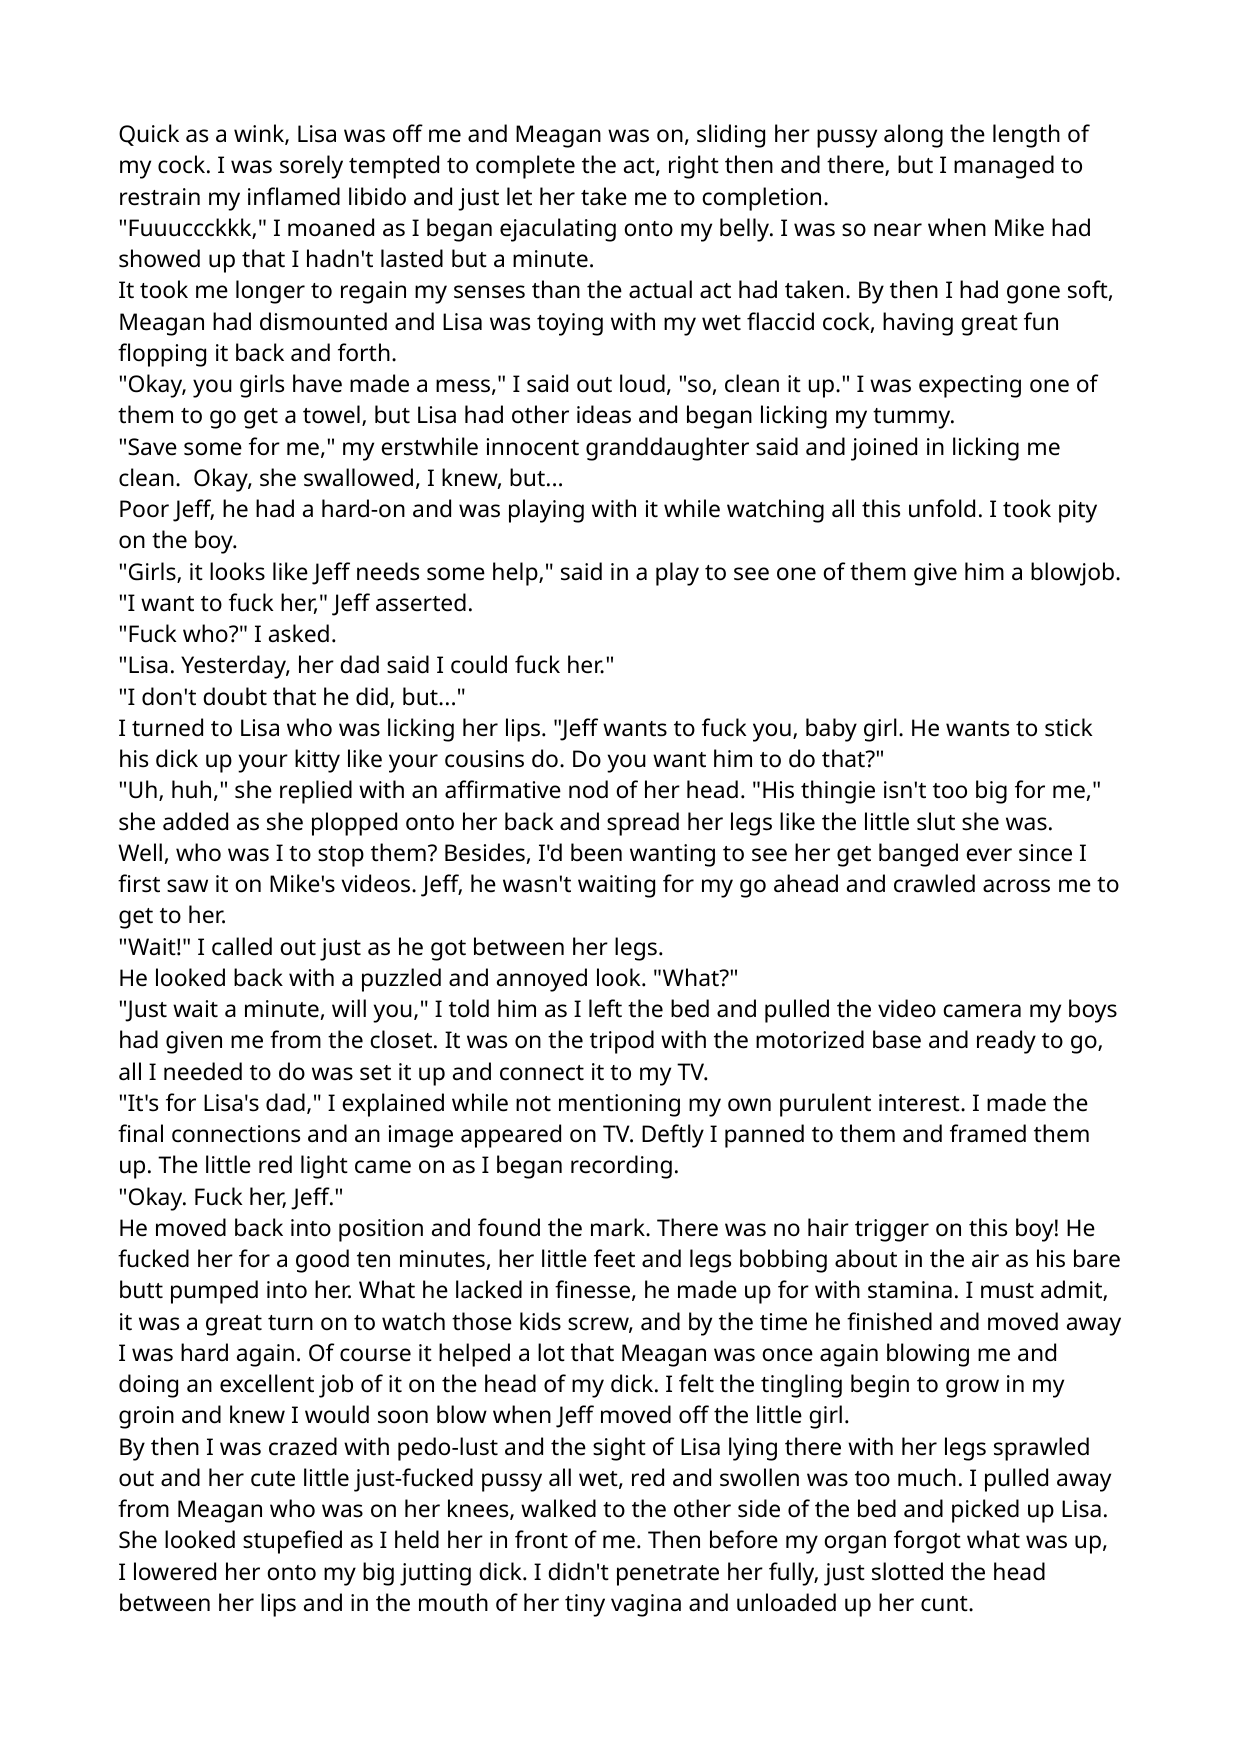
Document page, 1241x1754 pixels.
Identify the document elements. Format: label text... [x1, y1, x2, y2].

text "Uh, huh," she replied with an affirmative nod of her head. "His thingie isn't too big for me," she added as she plopped onto her back and spread her legs like the little slut she was. [118, 774, 1122, 837]
text "Save some for me," my erstwhile innocent granddaughter said and joined in licking me clean. Okay, she swallowed, I knew, but... [118, 431, 1122, 493]
text "Fuck who?" I asked. [118, 618, 1122, 649]
text "I don't doubt that he did, but..." [118, 681, 1122, 712]
text I turned to Lisa who was licking her lips. "Jeff wants to fuck you, baby girl. He wants to stick his dick up your kitty like your cousins do. Do you want him to do that?" [118, 712, 1122, 774]
text Well, who was I to stop them? Besides, I'd been wanting to see her get banged ever since I first saw it on Mike's videos. Jeff, he wasn't waiting for my go ahead and crawled across me to get to her. [118, 837, 1122, 931]
text "I want to fuck her," Jeff asserted. [118, 587, 1122, 618]
text "Lisa. Yesterday, her dad said I could fuck her." [118, 649, 1122, 681]
text "Wait!" I called out just as he got between her legs. [118, 931, 1122, 962]
text He moved back into position and found the mark. There was no hair trigger on this boy! He fucked her for a good ten minutes, her little feet and legs bobbing about in the air as his bare butt pumped into her. What he lacked in finesse, he made up for with stamina. I must admit, it was a great turn on to watch those kids screw, and by the time he finished and moved away I was hard again. Of course it helped a lot that Meagan was once again blowing me and doing an excellent job of it on the head of my dick. I felt the tingling begin to grow in my groin and knew I would soon blow when Jeff moved off the little girl. [118, 1212, 1122, 1431]
text By then I was crazed with pedo-lust and the sight of Lisa lying there with her legs sprawled out and her cute little just-fucked pussy all wet, red and swollen was too much. I pulled away from Meagan who was on her knees, walked to the other side of the bed and picked up Lisa. She looked stupefied as I held her in front of me. Then before my organ forgot what was up, I lowered her onto my big jutting dick. I didn't penetrate her fully, just slotted the head between her lips and in the mouth of her tiny vagina and unloaded up her cunt. [118, 1431, 1122, 1618]
text Quick as a wink, Lisa was off me and Meagan was on, sliding her pussy along the length of my cock. I was sorely tempted to complete the act, right then and there, but I managed to restrain my inflamed libido and just let her take me to completion. [118, 118, 1122, 212]
text It took me longer to regain my senses than the actual act had taken. By then I had gone soft, Meagan had dismounted and Lisa was toying with my wet flaccid cock, having great fun flopping it back and forth. [118, 274, 1122, 368]
text "It's for Lisa's dad," I explained while not mentioning my own purulent interest. I made the final connections and an image appeared on TV. Deftly I panned to them and framed them up. The little red light came on as I began recording. [118, 1087, 1122, 1181]
text "Okay. Fuck her, Jeff." [118, 1181, 1122, 1212]
text Poor Jeff, he had a hard-on and was playing with it while watching all this unfold. I took pity on the boy. [118, 493, 1122, 556]
text "Fuuuccckkk," I moaned as I began ejaculating onto my belly. I was so near when Mike had showed up that I hadn't lasted but a minute. [118, 212, 1122, 274]
text "Girls, it looks like Jeff needs some help," said in a play to see one of them give him a blowjob. [118, 556, 1122, 587]
text "Okay, you girls have made a mess," I said out loud, "so, clean it up." I was expecting one of them to go get a towel, but Lisa had other ideas and began licking my tummy. [118, 368, 1122, 431]
text He looked back with a puzzled and annoyed look. "What?" [118, 962, 1122, 993]
text "Just wait a minute, will you," I told him as I left the bed and pulled the video camera my boys had given me from the closet. It was on the tripod with the motorized base and ready to go, all I needed to do was set it up and connect it to my TV. [118, 993, 1122, 1087]
